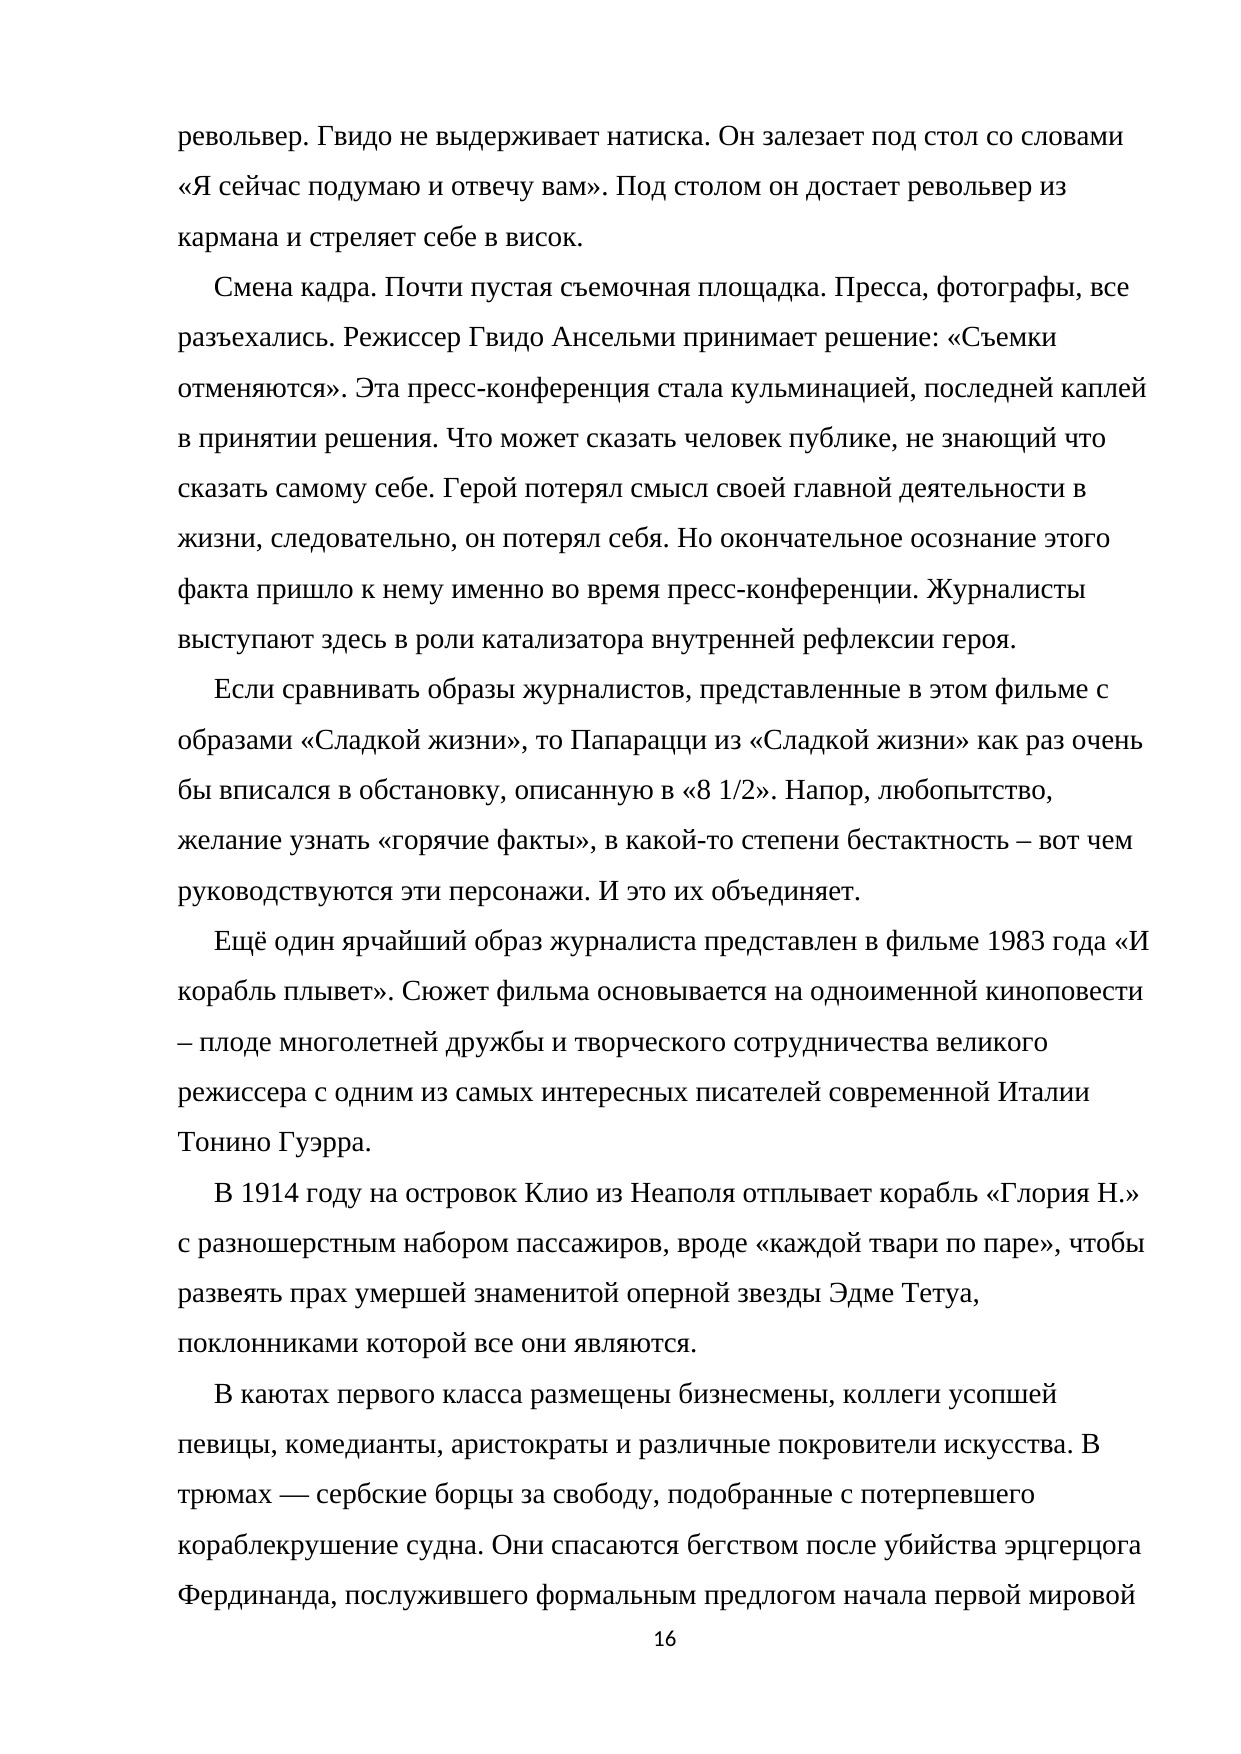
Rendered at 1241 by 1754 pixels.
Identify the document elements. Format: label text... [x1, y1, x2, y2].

text Смена кадра. Почти пустая съемочная площадка. Пресса, фотографы, все разъехались. Режиссер Гвидо Ансельми принимает решение: «Съемки отменяются». Эта пресс-конференция стала кульминацией, последней каплей в принятии решения. Что может сказать человек публике, не знающий что сказать самому себе. Герой потерял смысл своей главной деятельности в жизни, следовательно, он потерял себя. Но окончательное осознание этого факта пришло к нему именно во время пресс-конференции. Журналисты выступают здесь в роли катализатора внутренней рефлексии героя. [177, 269, 1152, 655]
text Если сравнивать образы журналистов, представленные в этом фильме с образами «Сладкой жизни», то Папарацци из «Сладкой жизни» как раз очень бы вписался в обстановку, описанную в «8 1/2». Напор, любопытство, желание узнать «горячие факты», в какой-то степени бестактность – вот чем руководствуются эти персонажи. И это их объединяет. [177, 672, 1152, 906]
text В 1914 году на островок Клио из Неаполя отплывает корабль «Глория Н.» с разношерстным набором пассажиров, вроде «каждой твари по паре», чтобы развеять прах умершей знаменитой оперной звезды Эдме Тетуа, поклонниками которой все они являются. [177, 1175, 1152, 1359]
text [177, 118, 1152, 252]
text Ещё один ярчайший образ журналиста представлен в фильме 1983 года «И корабль плывет». Сюжет фильма основывается на одноименной киноповести – плоде многолетней дружбы и творческого сотрудничества великого режиссера с одним из самых интересных писателей современной Италии Тонино Гуэрра. [177, 923, 1152, 1158]
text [177, 1376, 1152, 1611]
